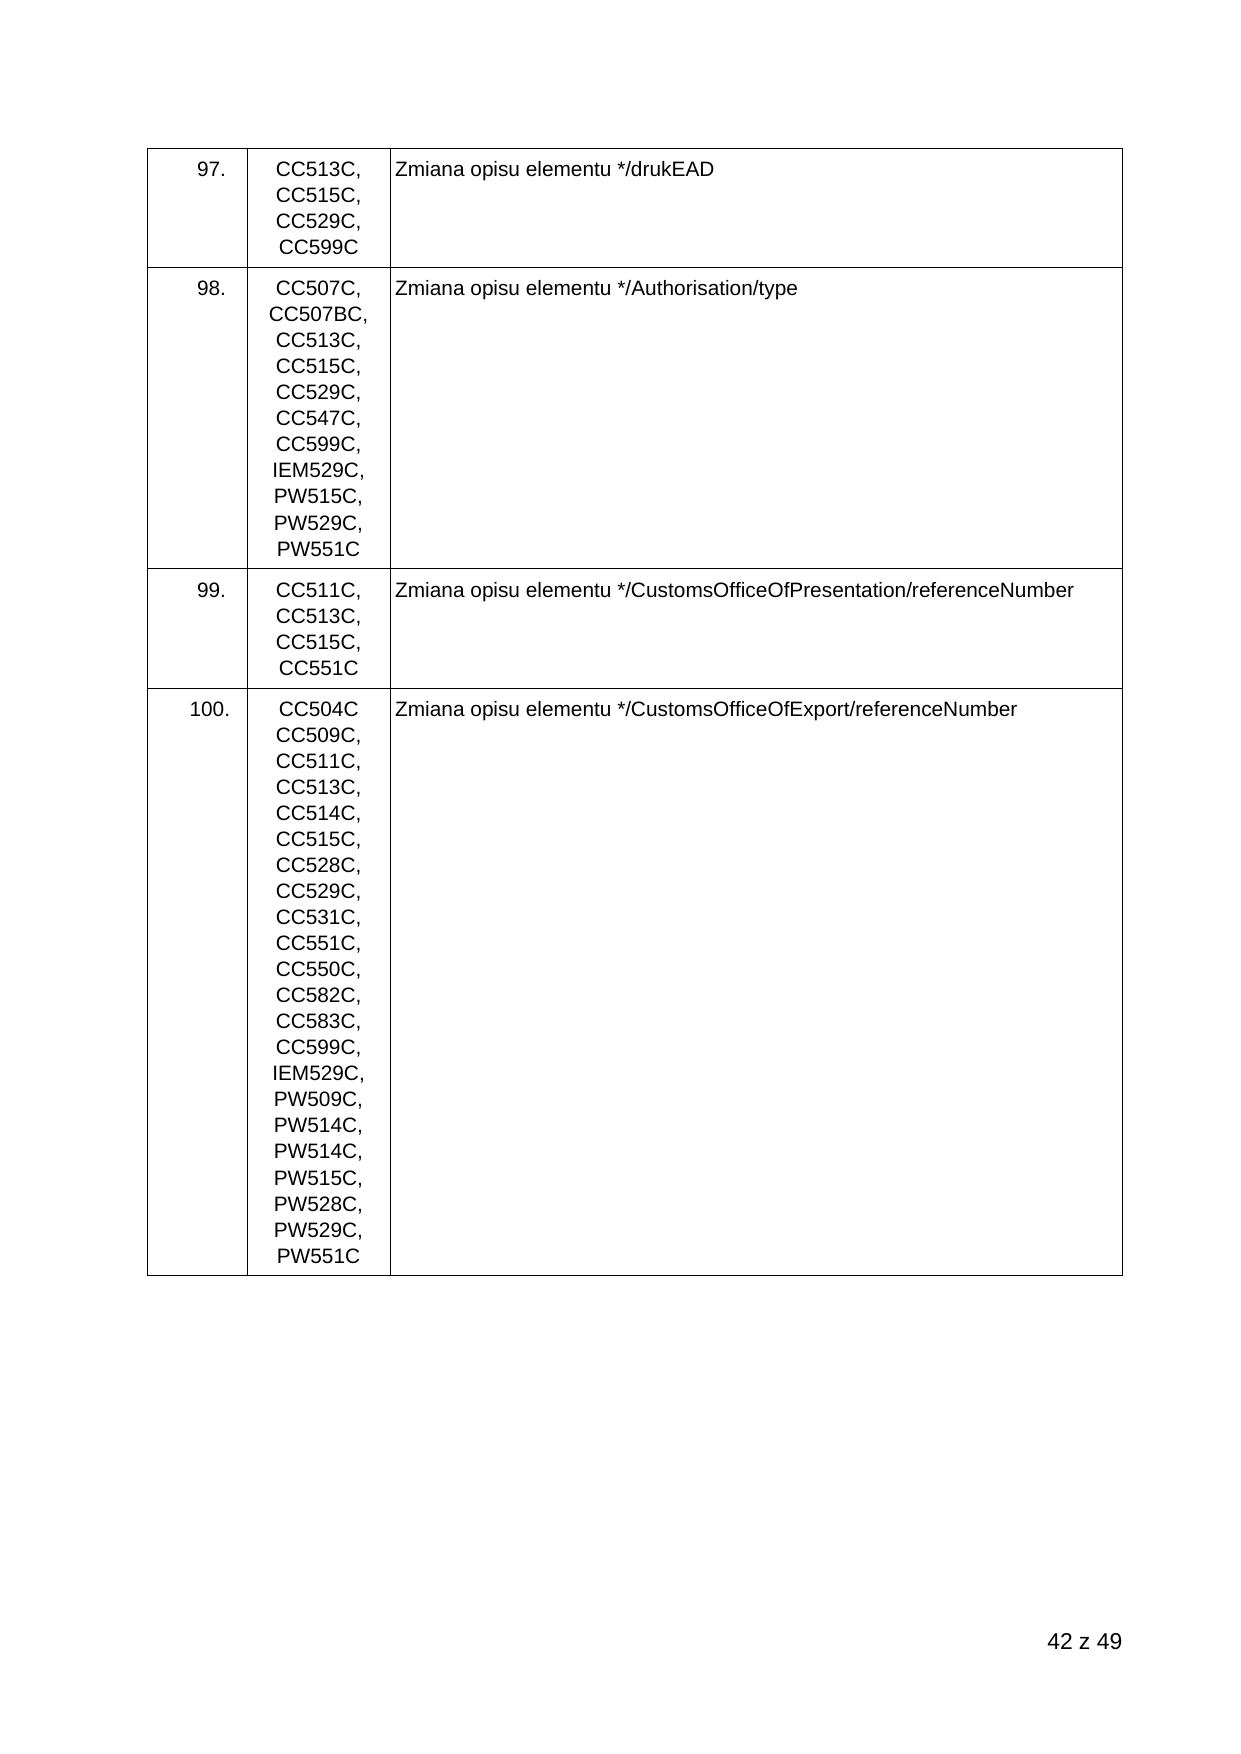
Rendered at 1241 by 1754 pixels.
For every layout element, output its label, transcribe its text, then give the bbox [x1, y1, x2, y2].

table_cell [148, 569, 247, 687]
table_cell CC513C, CC515C, CC529C, CC599C [248, 149, 390, 267]
table_cell Zmiana opisu elementu */drukEAD [391, 149, 1122, 267]
table_cell [148, 268, 247, 568]
table_cell CC504C CC509C, CC511C, CC513C, CC514C, CC515C, CC528C, CC529C, CC531C, CC551C, CC550C, CC582C, CC583C, CC599C, IEM529C, PW509C, PW514C, PW514C, PW515C, PW528C, PW529C, PW551C [248, 689, 390, 1275]
table_cell Zmiana opisu elementu */CustomsOfficeOfPresentation/referenceNumber [391, 569, 1122, 687]
table_cell Zmiana opisu elementu */Authorisation/type [391, 268, 1122, 568]
table_cell [148, 689, 247, 1275]
table_cell Zmiana opisu elementu */CustomsOfficeOfExport/referenceNumber [391, 689, 1122, 1275]
table_cell [148, 149, 247, 267]
table_cell CC507C, CC507BC, CC513C, CC515C, CC529C, CC547C, CC599C, IEM529C, PW515C, PW529C, PW551C [248, 268, 390, 568]
table_cell CC511C, CC513C, CC515C, CC551C [248, 569, 390, 687]
